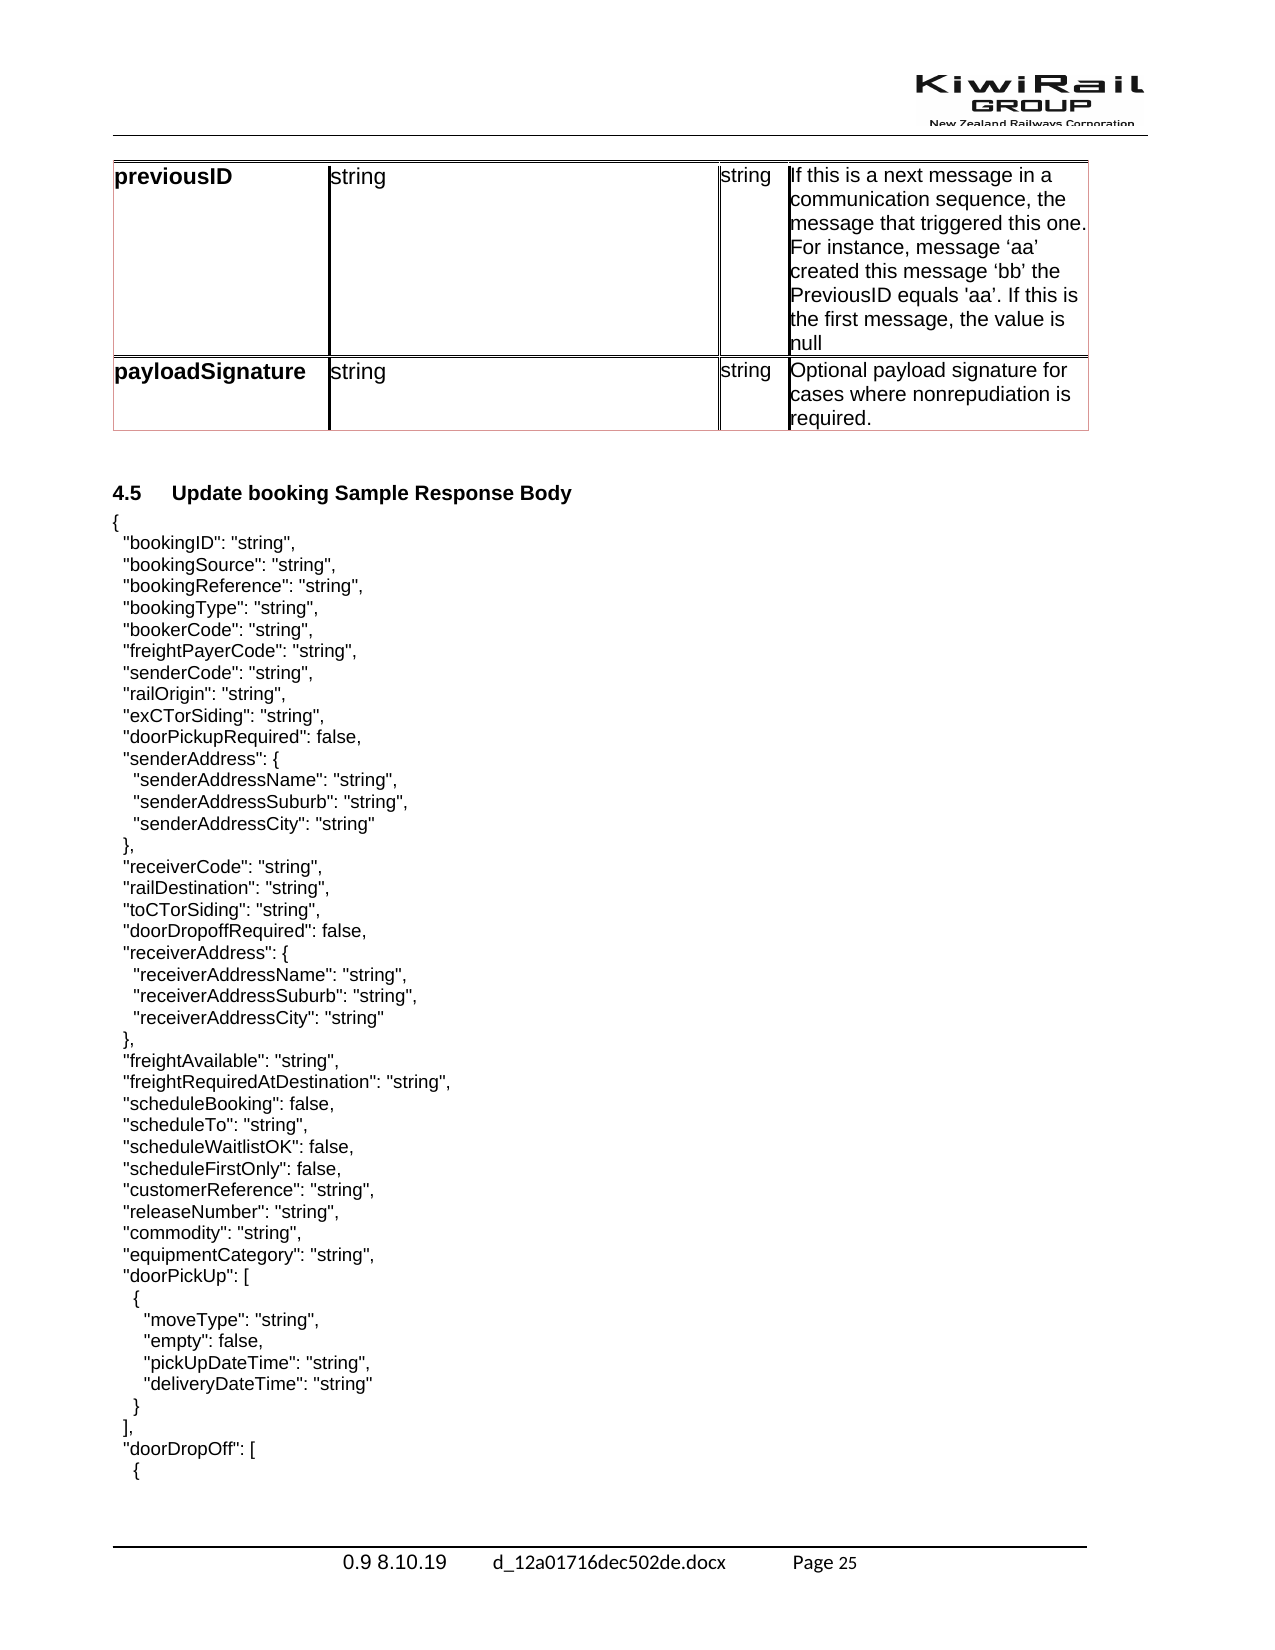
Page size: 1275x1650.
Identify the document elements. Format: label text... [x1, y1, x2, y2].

text "bookingSource": "string", [112, 554, 1087, 575]
text }, [112, 834, 1087, 856]
text "bookingID": "string", [112, 532, 1087, 554]
text "freightAvailable": "string", [112, 1049, 1087, 1071]
table_cell string [720, 161, 789, 355]
text "senderCode": "string", [112, 661, 1087, 683]
text "receiverAddressCity": "string" [112, 1006, 1087, 1028]
text "doorPickupRequired": false, [112, 726, 1087, 748]
text "scheduleBooking": false, [112, 1093, 1087, 1114]
text "railOrigin": "string", [112, 683, 1087, 704]
text "freightRequiredAtDestination": "string", [112, 1071, 1087, 1093]
text "exCTorSiding": "string", [112, 704, 1087, 726]
text "bookingType": "string", [112, 597, 1087, 618]
text "doorDropOff": [ [112, 1438, 1087, 1459]
text "receiverAddressName": "string", [112, 963, 1087, 985]
text "receiverCode": "string", [112, 856, 1087, 877]
text "receiverAddressSuburb": "string", [112, 985, 1087, 1006]
text "pickUpDateTime": "string", [112, 1351, 1087, 1373]
text "scheduleTo": "string", [112, 1114, 1087, 1136]
text "bookerCode": "string", [112, 618, 1087, 640]
text }, [112, 1028, 1087, 1049]
text "senderAddress": { [112, 748, 1087, 769]
text "bookingReference": "string", [112, 575, 1087, 597]
table_cell string [721, 358, 788, 430]
text "freightPayerCode": "string", [112, 640, 1087, 661]
text "doorPickUp": [ [112, 1265, 1087, 1287]
text "senderAddressName": "string", [112, 769, 1087, 791]
text "releaseNumber": "string", [112, 1201, 1087, 1222]
table_cell string [331, 358, 718, 430]
text "commodity": "string", [112, 1222, 1087, 1244]
text "senderAddressSuburb": "string", [112, 791, 1087, 812]
picture [916, 75, 1145, 126]
text { [112, 511, 1087, 532]
table_cell payloadSignature [114, 358, 328, 430]
text "receiverAddress": { [112, 942, 1087, 963]
text "moveType": "string", [112, 1308, 1087, 1330]
text { [112, 1287, 1087, 1308]
text "toCTorSiding": "string", [112, 899, 1087, 920]
table_cell If this is a next message in a communication sequence, the message that triggered this one. For instance, message ‘aa’ created this message ‘bb’ the PreviousID equals 'aa’. If this is the first message, the value is null [789, 163, 1088, 355]
text "equipmentCategory": "string", [112, 1244, 1087, 1265]
text "railDestination": "string", [112, 877, 1087, 899]
text "scheduleWaitlistOK": false, [112, 1136, 1087, 1157]
table_cell previousID [114, 163, 329, 355]
text ], [112, 1416, 1087, 1438]
text "senderAddressCity": "string" [112, 812, 1087, 834]
text "customerReference": "string", [112, 1179, 1087, 1201]
table_cell Optional payload signature for cases where nonrepudiation is required. [791, 358, 1088, 430]
table_cell string [329, 163, 719, 355]
text "scheduleFirstOnly": false, [112, 1157, 1087, 1179]
text "deliveryDateTime": "string" [112, 1373, 1087, 1394]
text "empty": false, [112, 1330, 1087, 1351]
text } [112, 1394, 1087, 1416]
text { [112, 1459, 1087, 1481]
subtitle Update booking Sample Response Body [112, 480, 1087, 504]
text "doorDropoffRequired": false, [112, 920, 1087, 942]
